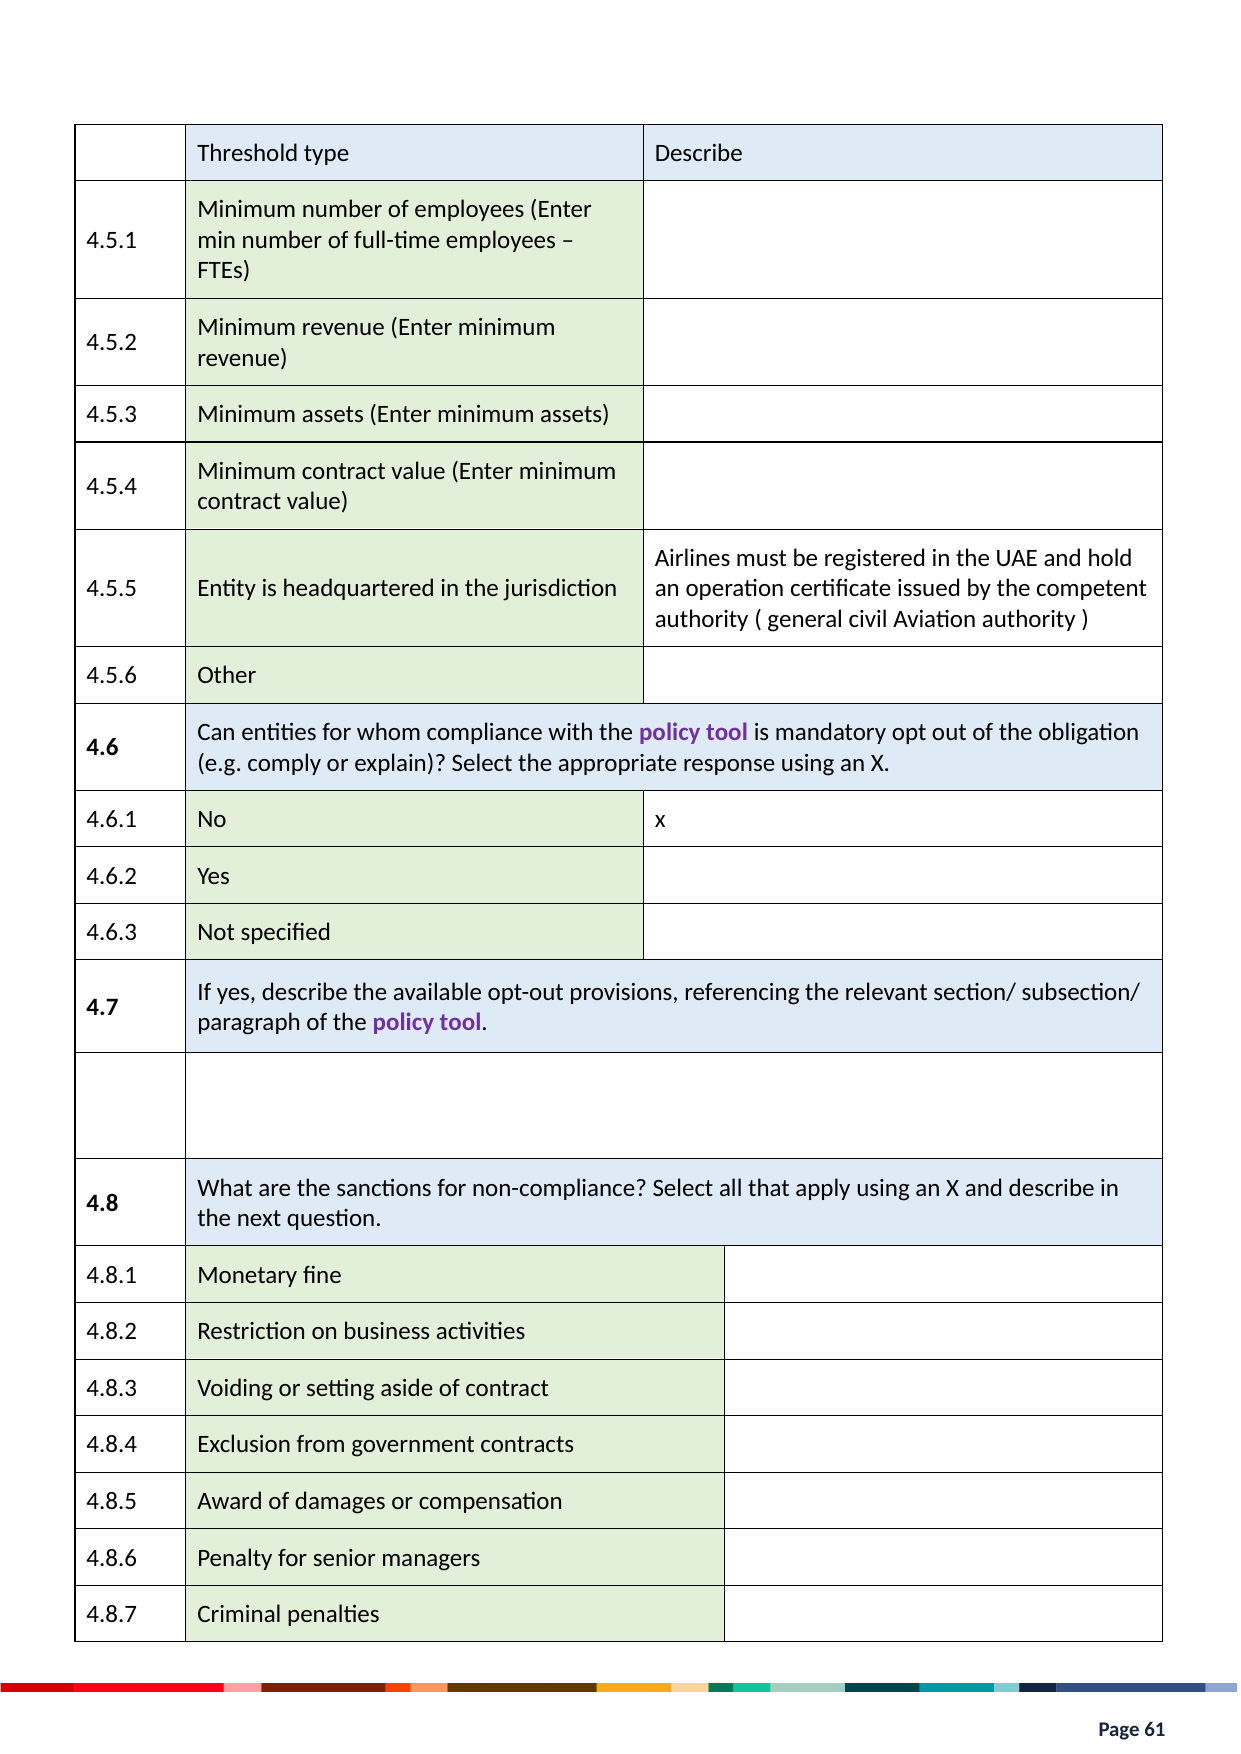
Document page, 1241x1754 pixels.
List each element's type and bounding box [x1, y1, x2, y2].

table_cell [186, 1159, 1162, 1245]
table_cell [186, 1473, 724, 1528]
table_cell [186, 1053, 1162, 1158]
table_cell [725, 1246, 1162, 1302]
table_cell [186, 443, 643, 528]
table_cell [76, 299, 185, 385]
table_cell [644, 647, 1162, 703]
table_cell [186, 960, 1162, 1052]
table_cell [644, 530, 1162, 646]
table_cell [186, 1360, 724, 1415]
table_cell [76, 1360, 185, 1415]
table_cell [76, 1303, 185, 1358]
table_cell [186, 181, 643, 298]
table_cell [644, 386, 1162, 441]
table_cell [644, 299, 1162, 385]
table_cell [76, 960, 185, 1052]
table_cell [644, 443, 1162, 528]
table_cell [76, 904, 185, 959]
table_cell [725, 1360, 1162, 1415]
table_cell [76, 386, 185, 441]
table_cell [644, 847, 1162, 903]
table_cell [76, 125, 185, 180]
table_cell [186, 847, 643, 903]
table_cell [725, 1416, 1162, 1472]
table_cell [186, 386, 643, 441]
picture [0, 1683, 1236, 1692]
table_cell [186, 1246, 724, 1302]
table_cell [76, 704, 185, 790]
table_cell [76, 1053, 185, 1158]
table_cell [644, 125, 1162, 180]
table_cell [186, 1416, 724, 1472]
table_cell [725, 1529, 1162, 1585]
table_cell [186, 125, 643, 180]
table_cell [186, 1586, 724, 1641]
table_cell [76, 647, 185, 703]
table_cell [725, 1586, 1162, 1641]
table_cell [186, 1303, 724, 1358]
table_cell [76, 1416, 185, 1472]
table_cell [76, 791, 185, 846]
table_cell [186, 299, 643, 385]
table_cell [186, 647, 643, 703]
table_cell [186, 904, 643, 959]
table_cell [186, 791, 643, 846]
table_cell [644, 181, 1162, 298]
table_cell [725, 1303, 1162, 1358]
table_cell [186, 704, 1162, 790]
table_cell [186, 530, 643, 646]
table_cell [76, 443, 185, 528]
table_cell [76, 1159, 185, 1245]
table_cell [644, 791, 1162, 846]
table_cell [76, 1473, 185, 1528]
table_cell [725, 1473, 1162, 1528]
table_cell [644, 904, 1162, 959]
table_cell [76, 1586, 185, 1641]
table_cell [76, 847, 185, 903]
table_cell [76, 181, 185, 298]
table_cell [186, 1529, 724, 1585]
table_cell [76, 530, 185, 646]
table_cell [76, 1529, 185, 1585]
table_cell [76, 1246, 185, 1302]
